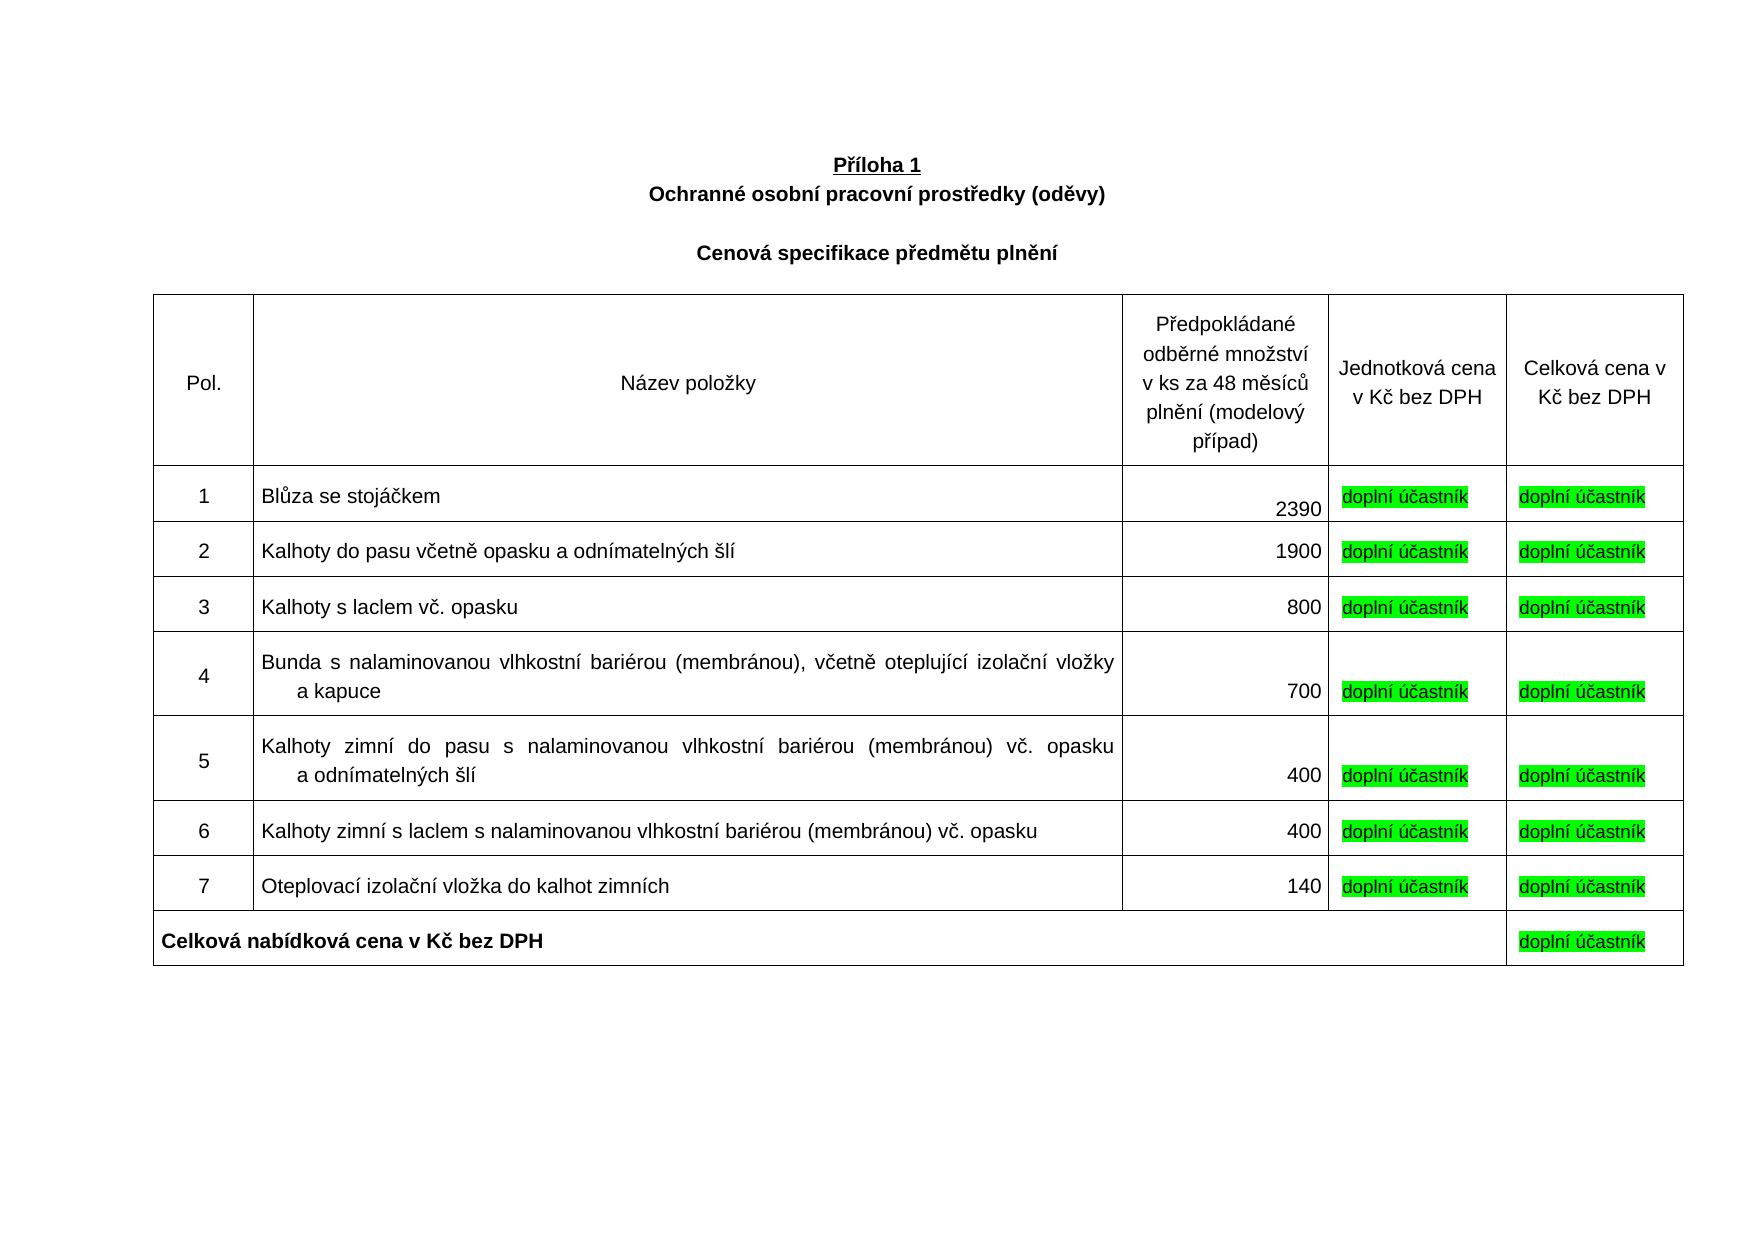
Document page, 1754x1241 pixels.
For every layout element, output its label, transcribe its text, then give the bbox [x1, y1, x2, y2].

table_header Celková cena v Kč bez DPH [1507, 295, 1683, 465]
table_cell Bunda s nalaminovanou vlhkostní bariérou (membránou), včetně oteplující izolační vložky a kapuce [254, 632, 1122, 715]
table_cell Blůza se stojáčkem [254, 466, 1122, 521]
table_header Pol. [154, 295, 253, 465]
table_cell 6 [154, 801, 253, 855]
table_cell doplní účastník [1329, 522, 1506, 576]
table_cell Kalhoty zimní s laclem s nalaminovanou vlhkostní bariérou (membránou) vč. opasku [254, 801, 1122, 855]
text Příloha 1 [148, 148, 1606, 177]
table_cell 700 [1123, 632, 1328, 715]
table_cell doplní účastník [1329, 801, 1506, 855]
table_cell Oteplovací izolační vložka do kalhot zimních [254, 856, 1122, 910]
table_cell 1 [154, 466, 253, 521]
table_cell Kalhoty zimní do pasu s nalaminovanou vlhkostní bariérou (membránou) vč. opasku a odnímatelných šlí [254, 716, 1122, 800]
table_header Název položky [254, 295, 1122, 465]
table_cell doplní účastník [1507, 466, 1683, 521]
table_cell 2390 [1123, 466, 1328, 521]
table_cell 4 [154, 632, 253, 715]
table_cell doplní účastník [1507, 522, 1683, 576]
table_cell Celková nabídková cena v Kč bez DPH [154, 911, 1506, 965]
table_header Předpokládané odběrné množství v ks za 48 měsíců plnění (modelový případ) [1123, 295, 1328, 465]
table_cell 800 [1123, 577, 1328, 631]
table_cell doplní účastník [1329, 577, 1506, 631]
table_cell doplní účastník [1507, 856, 1683, 910]
table_cell 140 [1123, 856, 1328, 910]
table_cell doplní účastník [1329, 856, 1506, 910]
table_cell doplní účastník [1329, 632, 1506, 715]
table_cell 400 [1123, 716, 1328, 800]
table_cell Kalhoty do pasu včetně opasku a odnímatelných šlí [254, 522, 1122, 576]
table_header Jednotková cena v Kč bez DPH [1329, 295, 1506, 465]
table_cell 7 [154, 856, 253, 910]
table_cell doplní účastník [1329, 716, 1506, 800]
table_cell doplní účastník [1507, 801, 1683, 855]
table_cell 5 [154, 716, 253, 800]
table_cell doplní účastník [1507, 716, 1683, 800]
text Ochranné osobní pracovní prostředky (oděvy) [148, 177, 1606, 206]
table_cell 2 [154, 522, 253, 576]
table_cell Kalhoty s laclem vč. opasku [254, 577, 1122, 631]
table_cell doplní účastník [1329, 466, 1506, 521]
table_cell 3 [154, 577, 253, 631]
table_cell doplní účastník [1507, 632, 1683, 715]
table_cell doplní účastník [1507, 577, 1683, 631]
table_cell doplní účastník [1507, 911, 1683, 965]
table_cell 1900 [1123, 522, 1328, 576]
table_cell 400 [1123, 801, 1328, 855]
text Cenová specifikace předmětu plnění [148, 235, 1606, 264]
